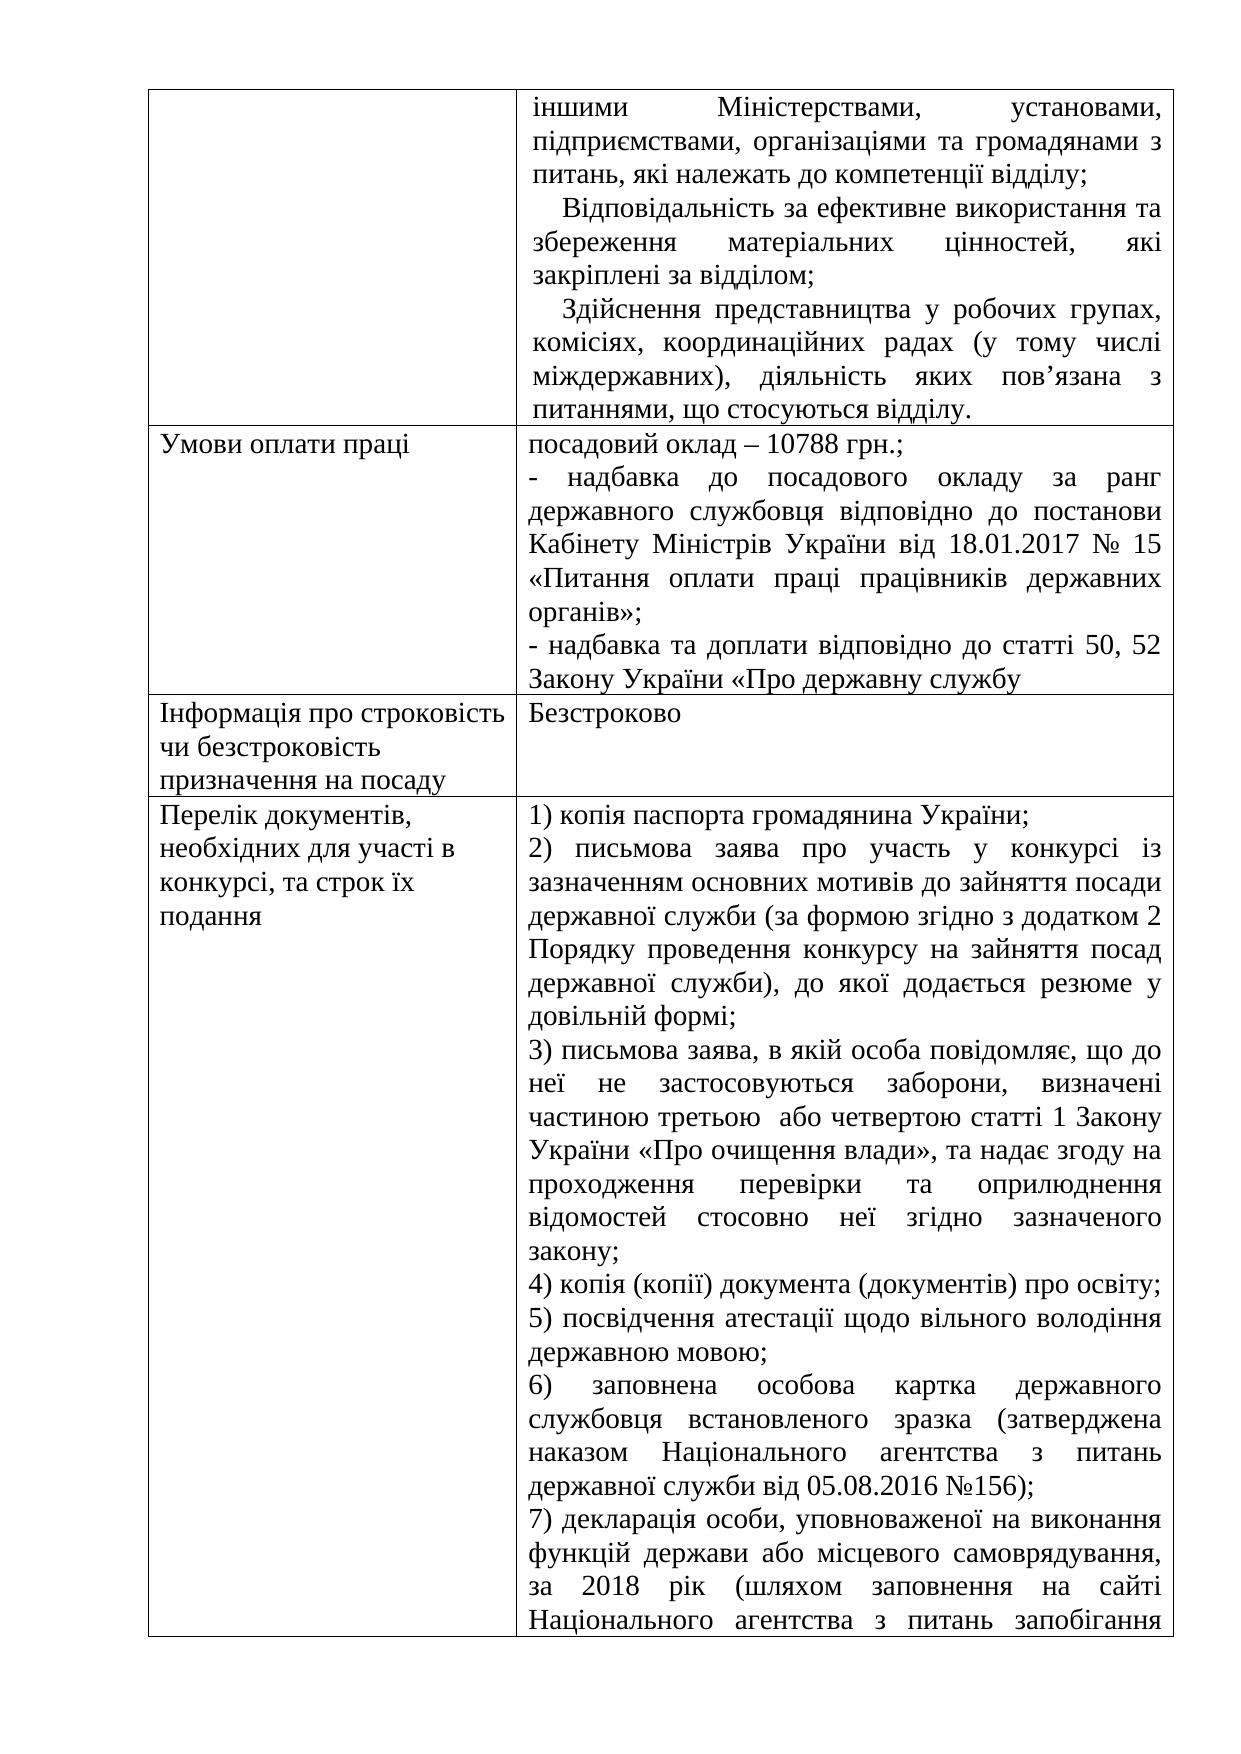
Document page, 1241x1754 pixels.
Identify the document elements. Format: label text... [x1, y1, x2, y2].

table_cell Безстроково [517, 695, 1173, 796]
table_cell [517, 797, 1173, 1636]
table_cell Інформація про строковість чи безстроковість призначення на посаду [149, 695, 516, 796]
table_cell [149, 797, 516, 1636]
table_cell [149, 90, 516, 425]
table_cell посадовий оклад – 10788 грн.; - надбавка до посадового окладу за ранг державного службовця відповідно до постанови Кабінету Міністрів України від 18.01.2017 № 15 «Питання оплати праці працівників державних органів»; - надбавка та доплати відповідно до статті 50, 52 Закону України «Про державну службу [517, 426, 1173, 694]
table_cell Умови оплати праці [149, 426, 516, 694]
